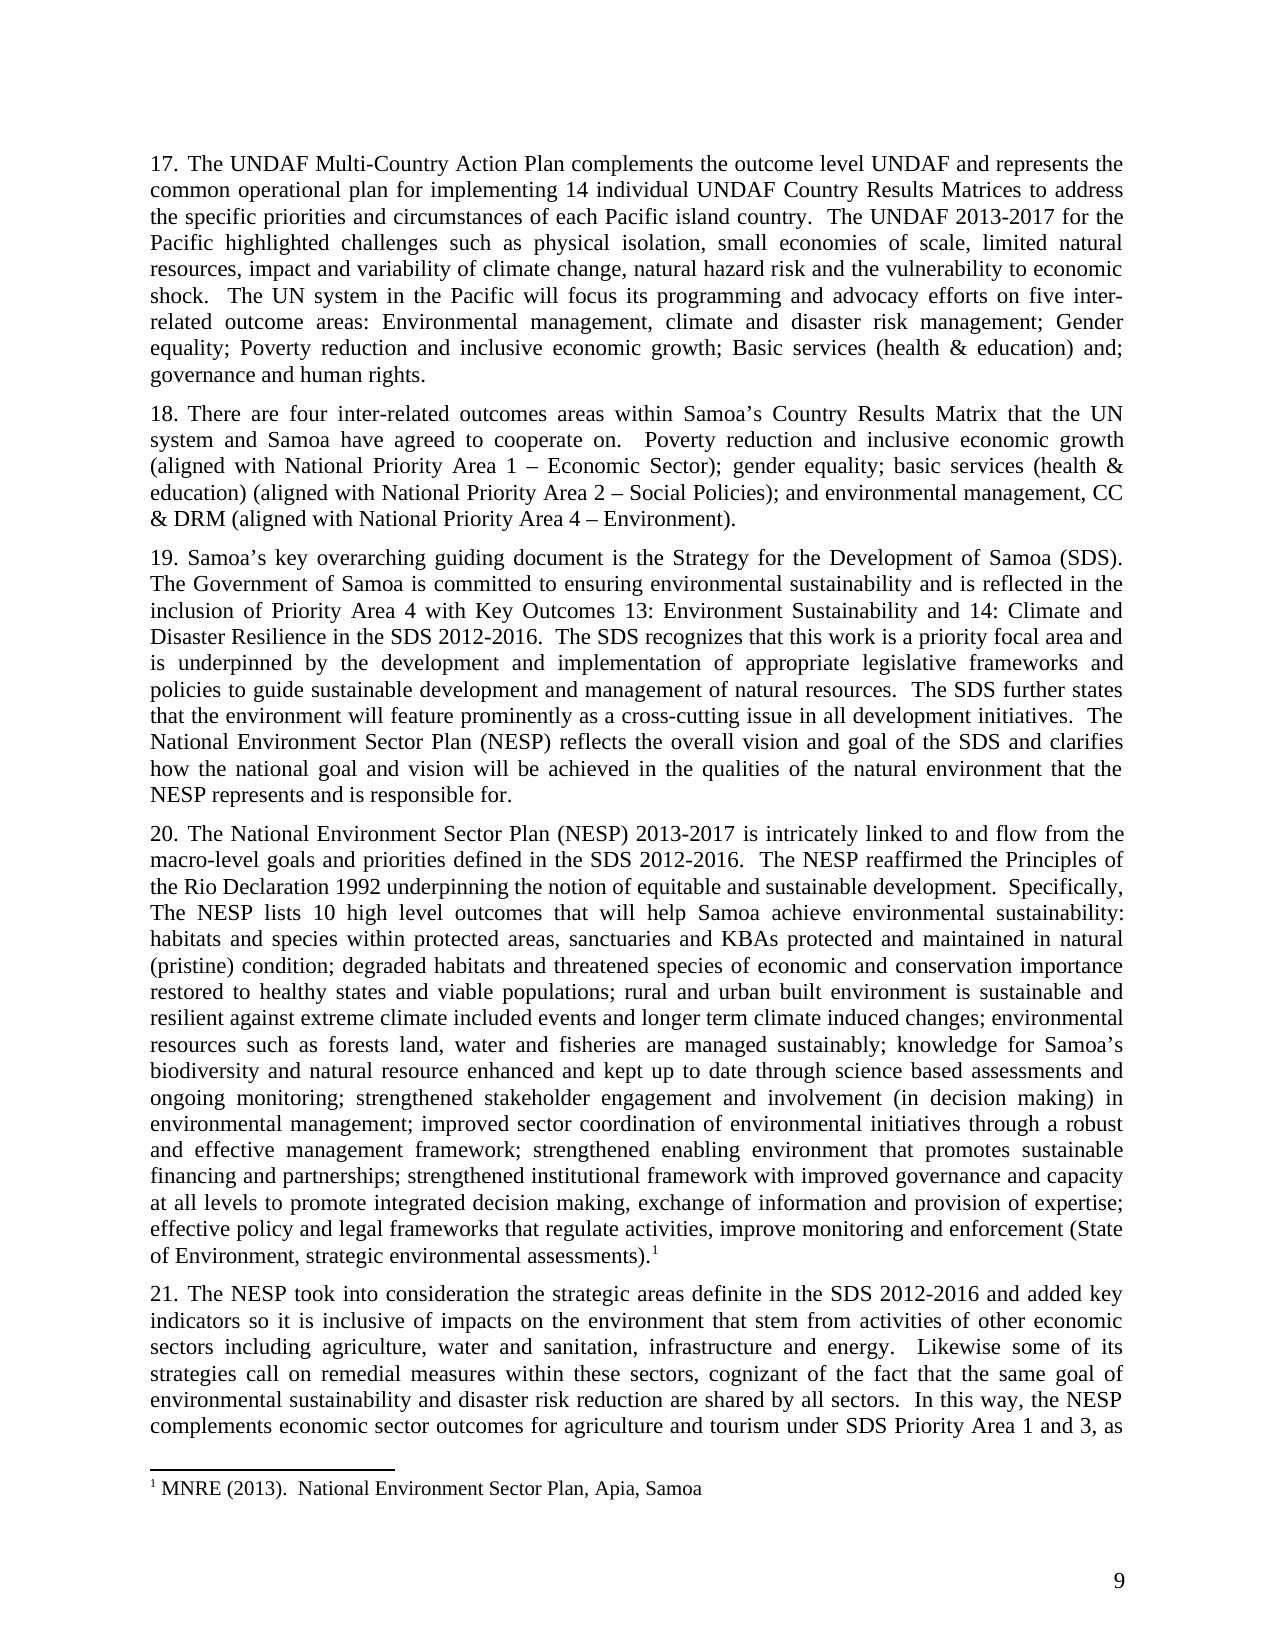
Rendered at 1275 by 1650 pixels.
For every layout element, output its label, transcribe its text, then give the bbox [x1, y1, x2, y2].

list The UNDAF Multi-Country Action Plan complements the outcome level UNDAF and represents the common operational plan for implementing 14 individual UNDAF Country Results Matrices to address the specific priorities and circumstances of each Pacific island country. The UNDAF 2013-2017 for the Pacific highlighted challenges such as physical isolation, small economies of scale, limited natural resources, impact and variability of climate change, natural hazard risk and the vulnerability to economic shock. The UN system in the Pacific will focus its programming and advocacy efforts on five inter-related outcome areas: Environmental management, climate and disaster risk management; Gender equality; Poverty reduction and inclusive economic growth; Basic services (health & education) and; governance and human rights. [150, 150, 1125, 387]
list Samoa’s key overarching guiding document is the Strategy for the Development of Samoa (SDS). The Government of Samoa is committed to ensuring environmental sustainability and is reflected in the inclusion of Priority Area 4 with Key Outcomes 13: Environment Sustainability and 14: Climate and Disaster Resilience in the SDS 2012-2016. The SDS recognizes that this work is a priority focal area and is underpinned by the development and implementation of appropriate legislative frameworks and policies to guide sustainable development and management of natural resources. The SDS further states that the environment will feature prominently as a cross-cutting issue in all development initiatives. The National Environment Sector Plan (NESP) reflects the overall vision and goal of the SDS and clarifies how the national goal and vision will be achieved in the qualities of the natural environment that the NESP represents and is responsible for. [150, 544, 1125, 807]
list The National Environment Sector Plan (NESP) 2013-2017 is intricately linked to and flow from the macro-level goals and priorities defined in the SDS 2012-2016. The NESP reaffirmed the Principles of the Rio Declaration 1992 underpinning the notion of equitable and sustainable development. Specifically, The NESP lists 10 high level outcomes that will help Samoa achieve environmental sustainability: habitats and species within protected areas, sanctuaries and KBAs protected and maintained in natural (pristine) condition; degraded habitats and threatened species of economic and conservation importance restored to healthy states and viable populations; rural and urban built environment is sustainable and resilient against extreme climate included events and longer term climate induced changes; environmental resources such as forests land, water and fisheries are managed sustainably; knowledge for Samoa’s biodiversity and natural resource enhanced and kept up to date through science based assessments and ongoing monitoring; strengthened stakeholder engagement and involvement (in decision making) in environmental management; improved sector coordination of environmental initiatives through a robust and effective management framework; strengthened enabling environment that promotes sustainable financing and partnerships; strengthened institutional framework with improved governance and capacity at all levels to promote integrated decision making, exchange of information and provision of expertise; effective policy and legal frameworks that regulate activities, improve monitoring and enforcement (State of Environment, strategic environmental assessments). [150, 820, 1125, 1268]
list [150, 1281, 1125, 1439]
list There are four inter-related outcomes areas within Samoa’s Country Results Matrix that the UN system and Samoa have agreed to cooperate on. Poverty reduction and inclusive economic growth (aligned with National Priority Area 1 – Economic Sector); gender equality; basic services (health & education) (aligned with National Priority Area 2 – Social Policies); and environmental management, CC & DRM (aligned with National Priority Area 4 – Environment). [150, 400, 1125, 531]
